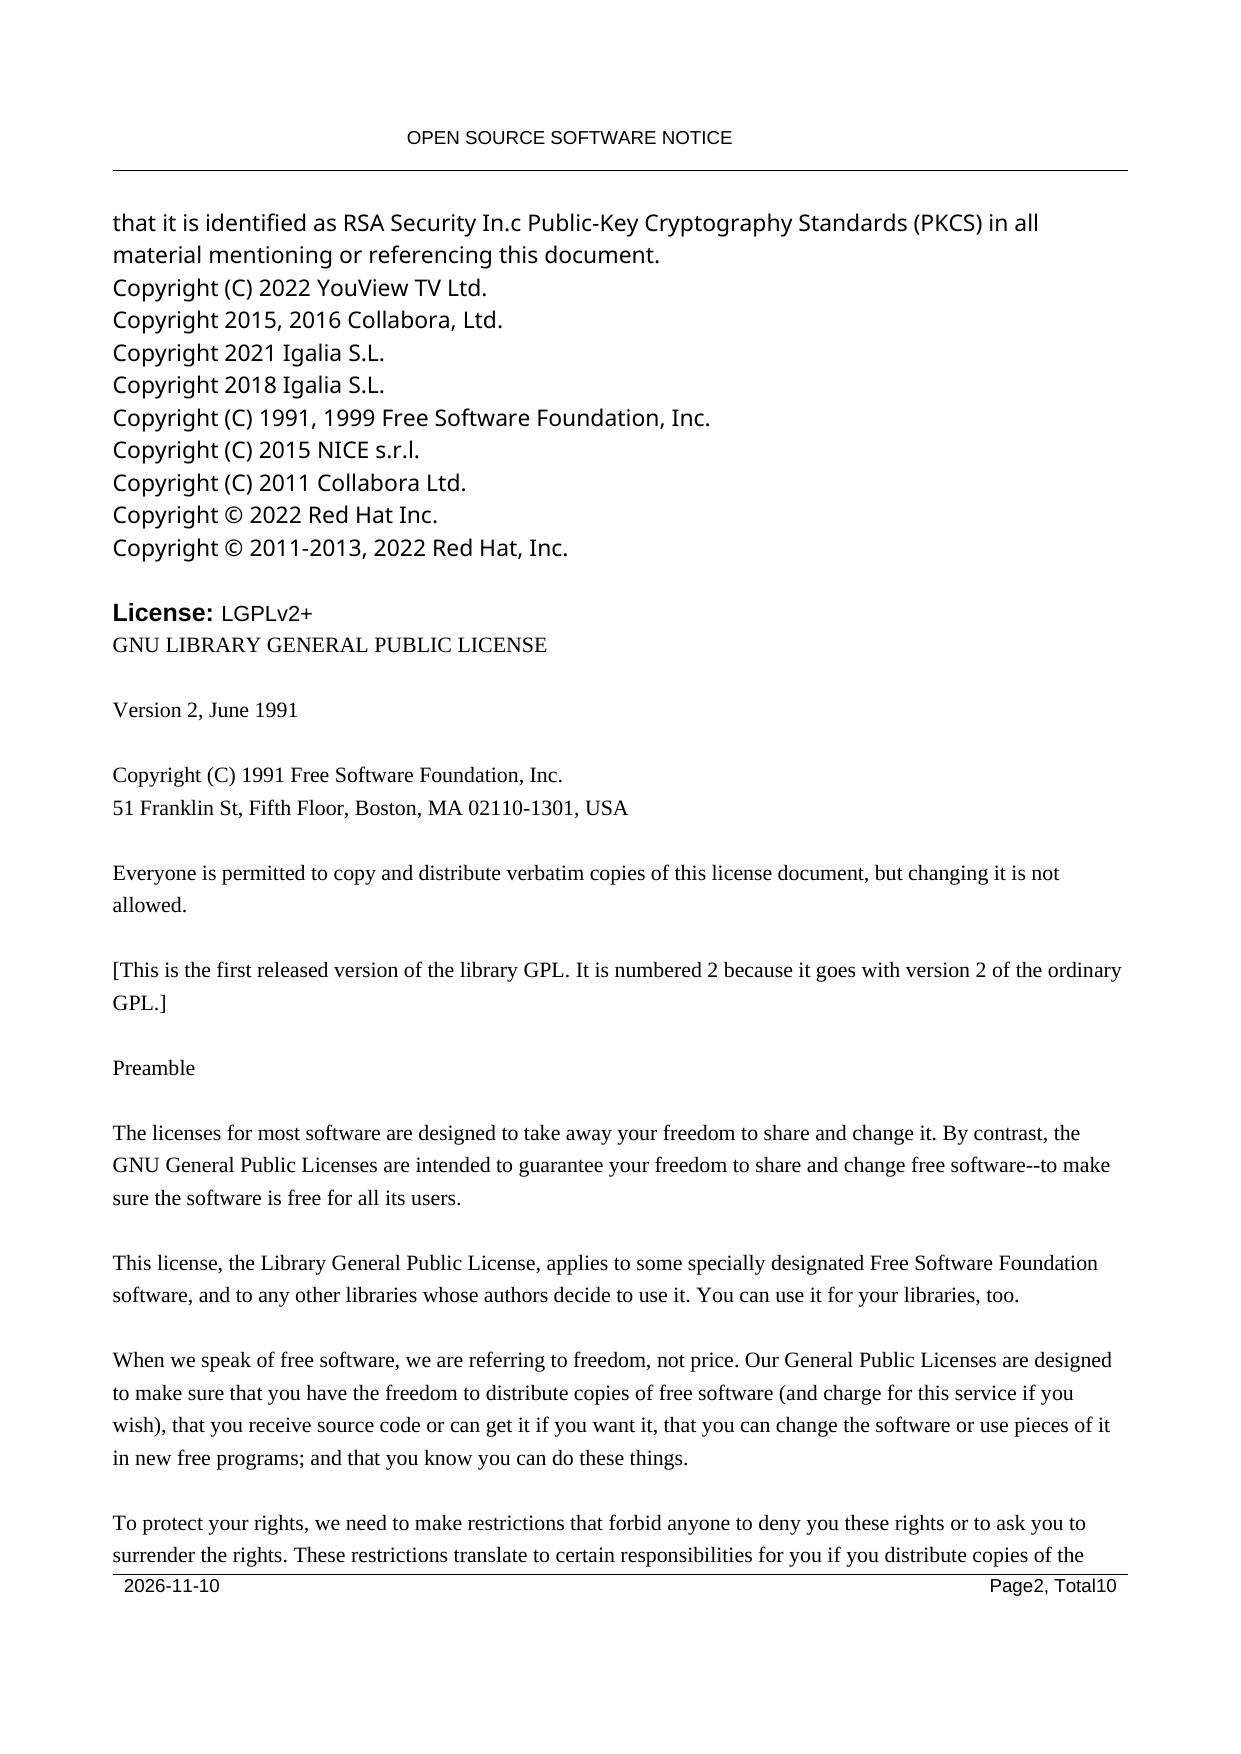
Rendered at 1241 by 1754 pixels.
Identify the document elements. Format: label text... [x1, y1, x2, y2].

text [112, 206, 1128, 596]
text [112, 629, 1128, 1571]
text License: LGPLv2+ [112, 596, 1128, 629]
